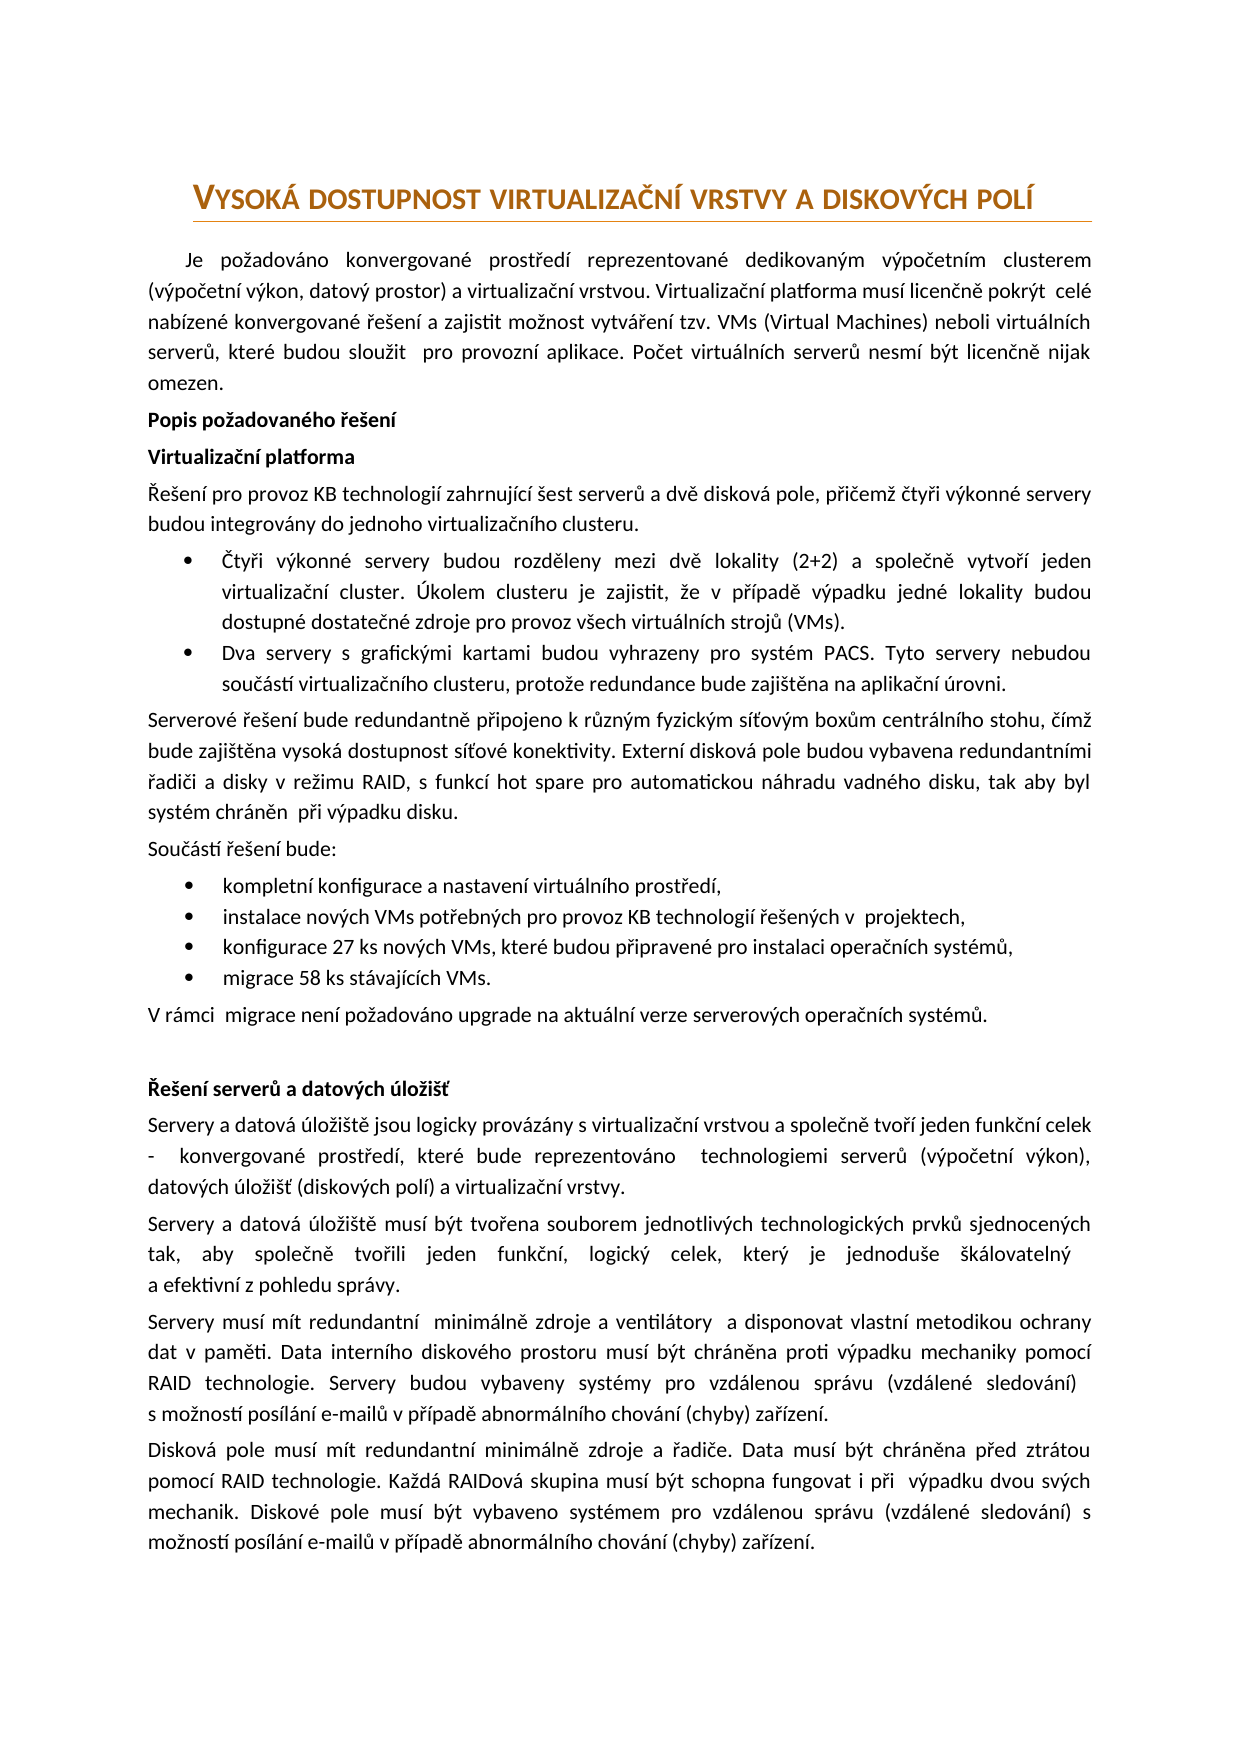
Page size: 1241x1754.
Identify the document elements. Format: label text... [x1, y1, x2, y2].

text Servery musí mít redundantní minimálně zdroje a ventilátory a disponovat vlastní metodikou ochrany dat v paměti. Data interního diskového prostoru musí být chráněna proti výpadku mechaniky pomocí RAID technologie. Servery budou vybaveny systémy pro vzdálenou správu (vzdálené sledování) s možností posílání e-mailů v případě abnormálního chování (chyby) zařízení. [148, 1308, 1092, 1426]
list Dva servery s grafickými kartami budou vyhrazeny pro systém PACS. Tyto servery nebudou součástí virtualizačního clusteru, protože redundance bude zajištěna na aplikační úrovni. [184, 639, 1092, 696]
text Serverové řešení bude redundantně připojeno k různým fyzickým síťovým boxům centrálního stohu, čímž bude zajištěna vysoká dostupnost síťové konektivity. Externí disková pole budou vybavena redundantními řadiči a disky v režimu RAID, s funkcí hot spare pro automatickou náhradu vadného disku, tak aby byl systém chráněn při výpadku disku. [148, 707, 1092, 825]
list konfigurace 27 ks nových VMs, které budou připravené pro instalaci operačních systémů, [185, 933, 1092, 960]
text Součástí řešení bude: [148, 835, 1092, 862]
text Servery a datová úložiště musí být tvořena souborem jednotlivých technologických prvků sjednocených tak, aby společně tvořili jeden funkční, logický celek, který je jednoduše škálovatelný a efektivní z pohledu správy. [148, 1210, 1092, 1298]
subtitle Vysoká dostupnost virtualizační vrstvy a diskových polí [193, 173, 1092, 221]
text Disková pole musí mít redundantní minimálně zdroje a řadiče. Data musí být chráněna před ztrátou pomocí RAID technologie. Každá RAIDová skupina musí být schopna fungovat i při výpadku dvou svých mechanik. Diskové pole musí být vybaveno systémem pro vzdálenou správu (vzdálené sledování) s možností posílání e-mailů v případě abnormálního chování (chyby) zařízení. [148, 1437, 1092, 1555]
list migrace 58 ks stávajících VMs. [185, 964, 1092, 991]
text Řešení pro provoz KB technologií zahrnující šest serverů a dvě disková pole, přičemž čtyři výkonné servery budou integrovány do jednoho virtualizačního clusteru. [148, 480, 1092, 537]
text Je požadováno konvergované prostředí reprezentované dedikovaným výpočetním clusterem (výpočetní výkon, datový prostor) a virtualizační vrstvou. Virtualizační platforma musí licenčně pokrýt celé nabízené konvergované řešení a zajistit možnost vytváření tzv. VMs (Virtual Machines) neboli virtuálních serverů, které budou sloužit pro provozní aplikace. Počet virtuálních serverů nesmí být licenčně nijak omezen. [148, 247, 1092, 396]
list Čtyři výkonné servery budou rozděleny mezi dvě lokality (2+2) a společně vytvoří jeden virtualizační cluster. Úkolem clusteru je zajistit, že v případě výpadku jedné lokality budou dostupné dostatečné zdroje pro provoz všech virtuálních strojů (VMs). [184, 547, 1092, 635]
list instalace nových VMs potřebných pro provoz KB technologií řešených v projektech, [185, 903, 1092, 929]
text Řešení serverů a datových úložišť [148, 1075, 1092, 1101]
text Virtualizační platforma [148, 443, 1092, 469]
list kompletní konfigurace a nastavení virtuálního prostředí, [185, 872, 1092, 899]
text Servery a datová úložiště jsou logicky provázány s virtualizační vrstvou a společně tvoří jeden funkční celek - konvergované prostředí, které bude reprezentováno technologiemi serverů (výpočetní výkon), datových úložišť (diskových polí) a virtualizační vrstvy. [148, 1112, 1092, 1199]
text Popis požadovaného řešení [148, 406, 1092, 433]
text V rámci migrace není požadováno upgrade na aktuální verze serverových operačních systémů. [148, 1001, 1092, 1028]
